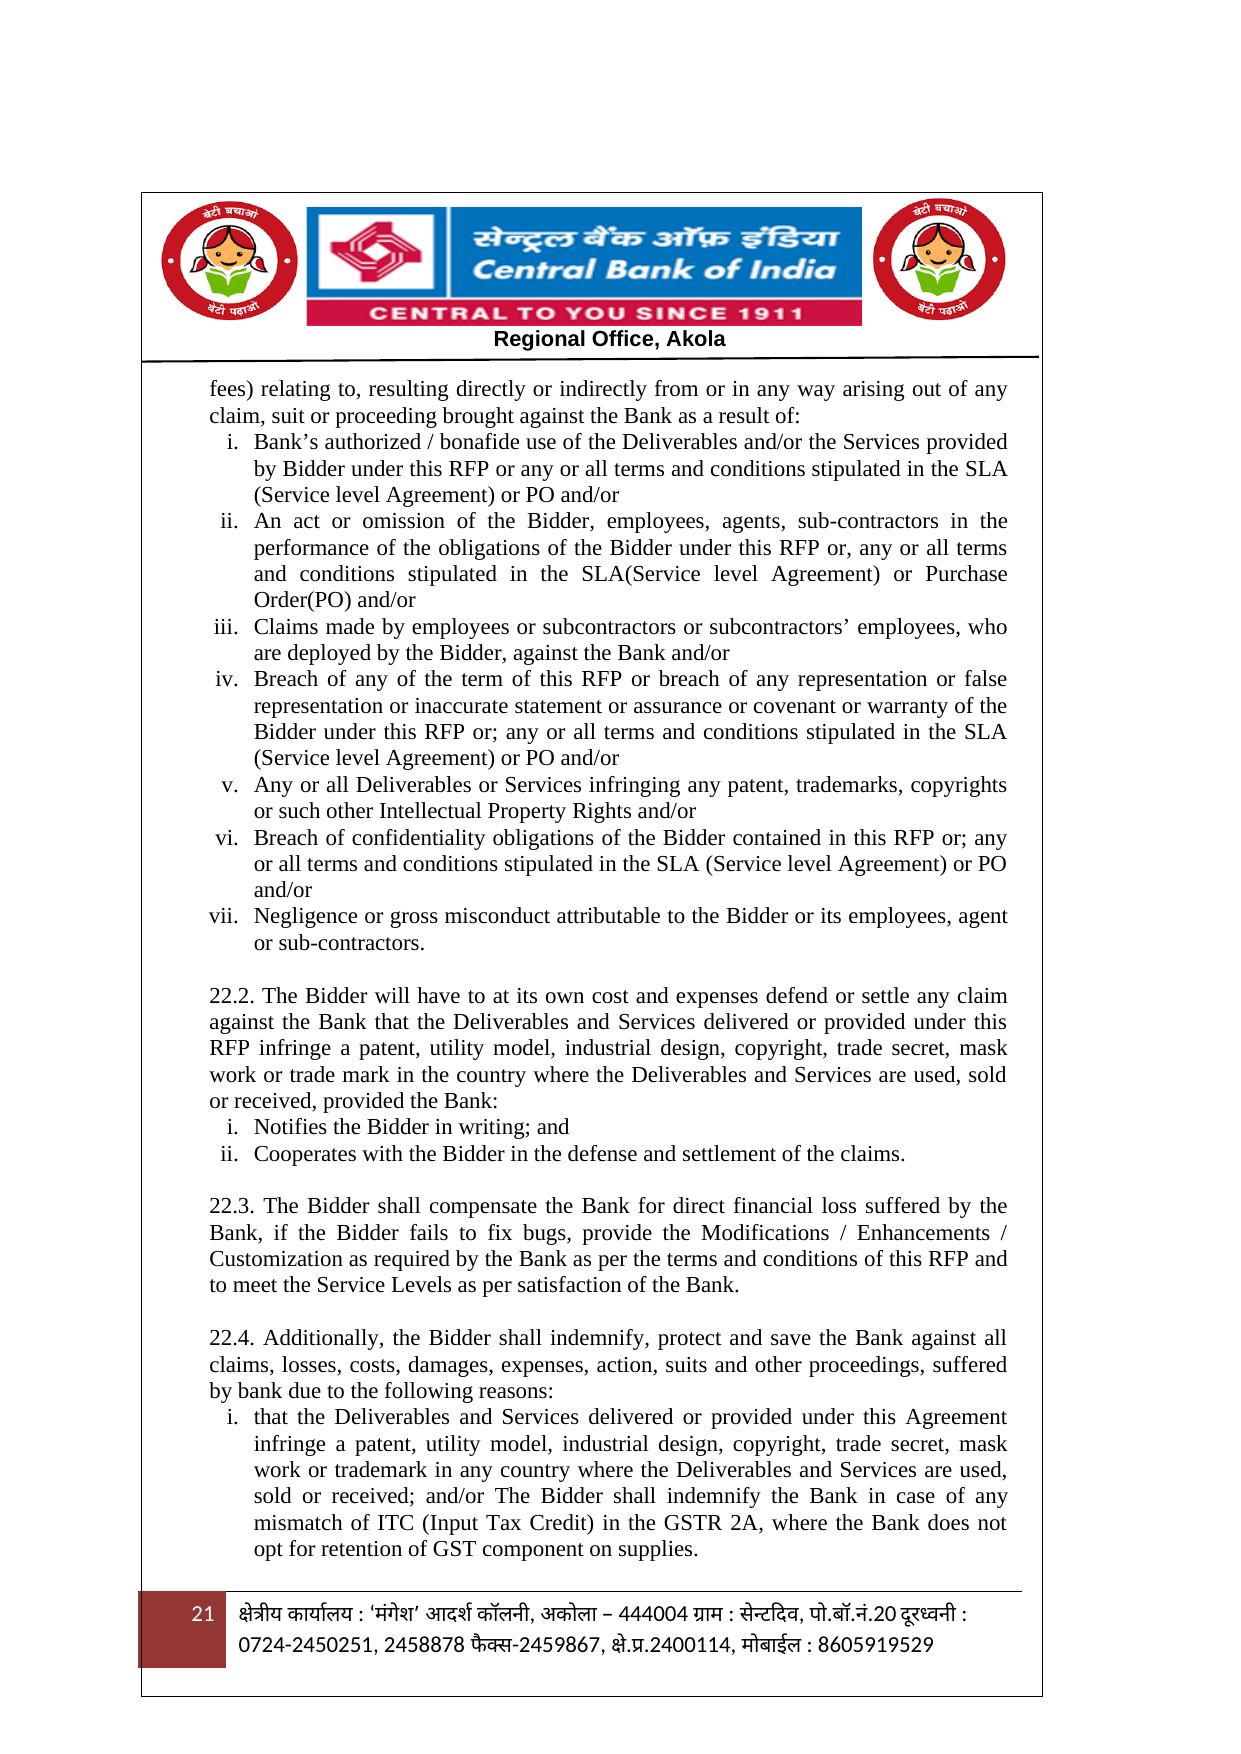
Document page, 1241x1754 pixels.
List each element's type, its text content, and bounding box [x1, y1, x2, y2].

list Notifies the Bidder in writing; and [239, 1113, 1009, 1140]
picture [150, 195, 1014, 326]
list that the Deliverables and Services delivered or provided under this Agreement infringe a patent, utility model, industrial design, copyright, trade secret, mask work or trademark in any country where the Deliverables and Services are used, sold or received; and/or The Bidder shall indemnify the Bank in case of any mismatch of ITC (Input Tax Credit) in the GSTR 2A, where the Bank does not opt for retention of GST component on supplies. [239, 1403, 1009, 1561]
text 22.2. The Bidder will have to at its own cost and expenses defend or settle any claim against the Bank that the Deliverables and Services delivered or provided under this RFP infringe a patent, utility model, industrial design, copyright, trade secret, mask work or trade mark in the country where the Deliverables and Services are used, sold or received, provided the Bank: [209, 982, 1009, 1113]
list Any or all Deliverables or Services infringing any patent, trademarks, copyrights or such other Intellectual Property Rights and/or [239, 771, 1009, 823]
list Bank’s authorized / bonafide use of the Deliverables and/or the Services provided by Bidder under this RFP or any or all terms and conditions stipulated in the SLA (Service level Agreement) or PO and/or [239, 428, 1009, 507]
list Breach of any of the term of this RFP or breach of any representation or false representation or inaccurate statement or assurance or covenant or warranty of the Bidder under this RFP or; any or all terms and conditions stipulated in the SLA (Service level Agreement) or PO and/or [239, 665, 1009, 771]
list Cooperates with the Bidder in the defense and settlement of the claims. [239, 1140, 1009, 1166]
text 22.3. The Bidder shall compensate the Bank for direct financial loss suffered by the Bank, if the Bidder fails to fix bugs, provide the Modifications / Enhancements / Customization as required by the Bank as per the terms and conditions of this RFP and to meet the Service Levels as per satisfaction of the Bank. [209, 1192, 1009, 1298]
text 22.4. Additionally, the Bidder shall indemnify, protect and save the Bank against all claims, losses, costs, damages, expenses, action, suits and other proceedings, suffered by bank due to the following reasons: [209, 1324, 1009, 1403]
list An act or omission of the Bidder, employees, agents, sub-contractors in the performance of the obligations of the Bidder under this RFP or, any or all terms and conditions stipulated in the SLA(Service level Agreement) or Purchase Order(PO) and/or [239, 507, 1009, 613]
list Breach of confidentiality obligations of the Bidder contained in this RFP or; any or all terms and conditions stipulated in the SLA (Service level Agreement) or PO and/or [239, 823, 1009, 903]
list Negligence or gross misconduct attributable to the Bidder or its employees, agent or sub‐contractors. [239, 903, 1009, 955]
list Claims made by employees or subcontractors or subcontractors’ employees, who are deployed by the Bidder, against the Bank and/or [239, 613, 1009, 665]
